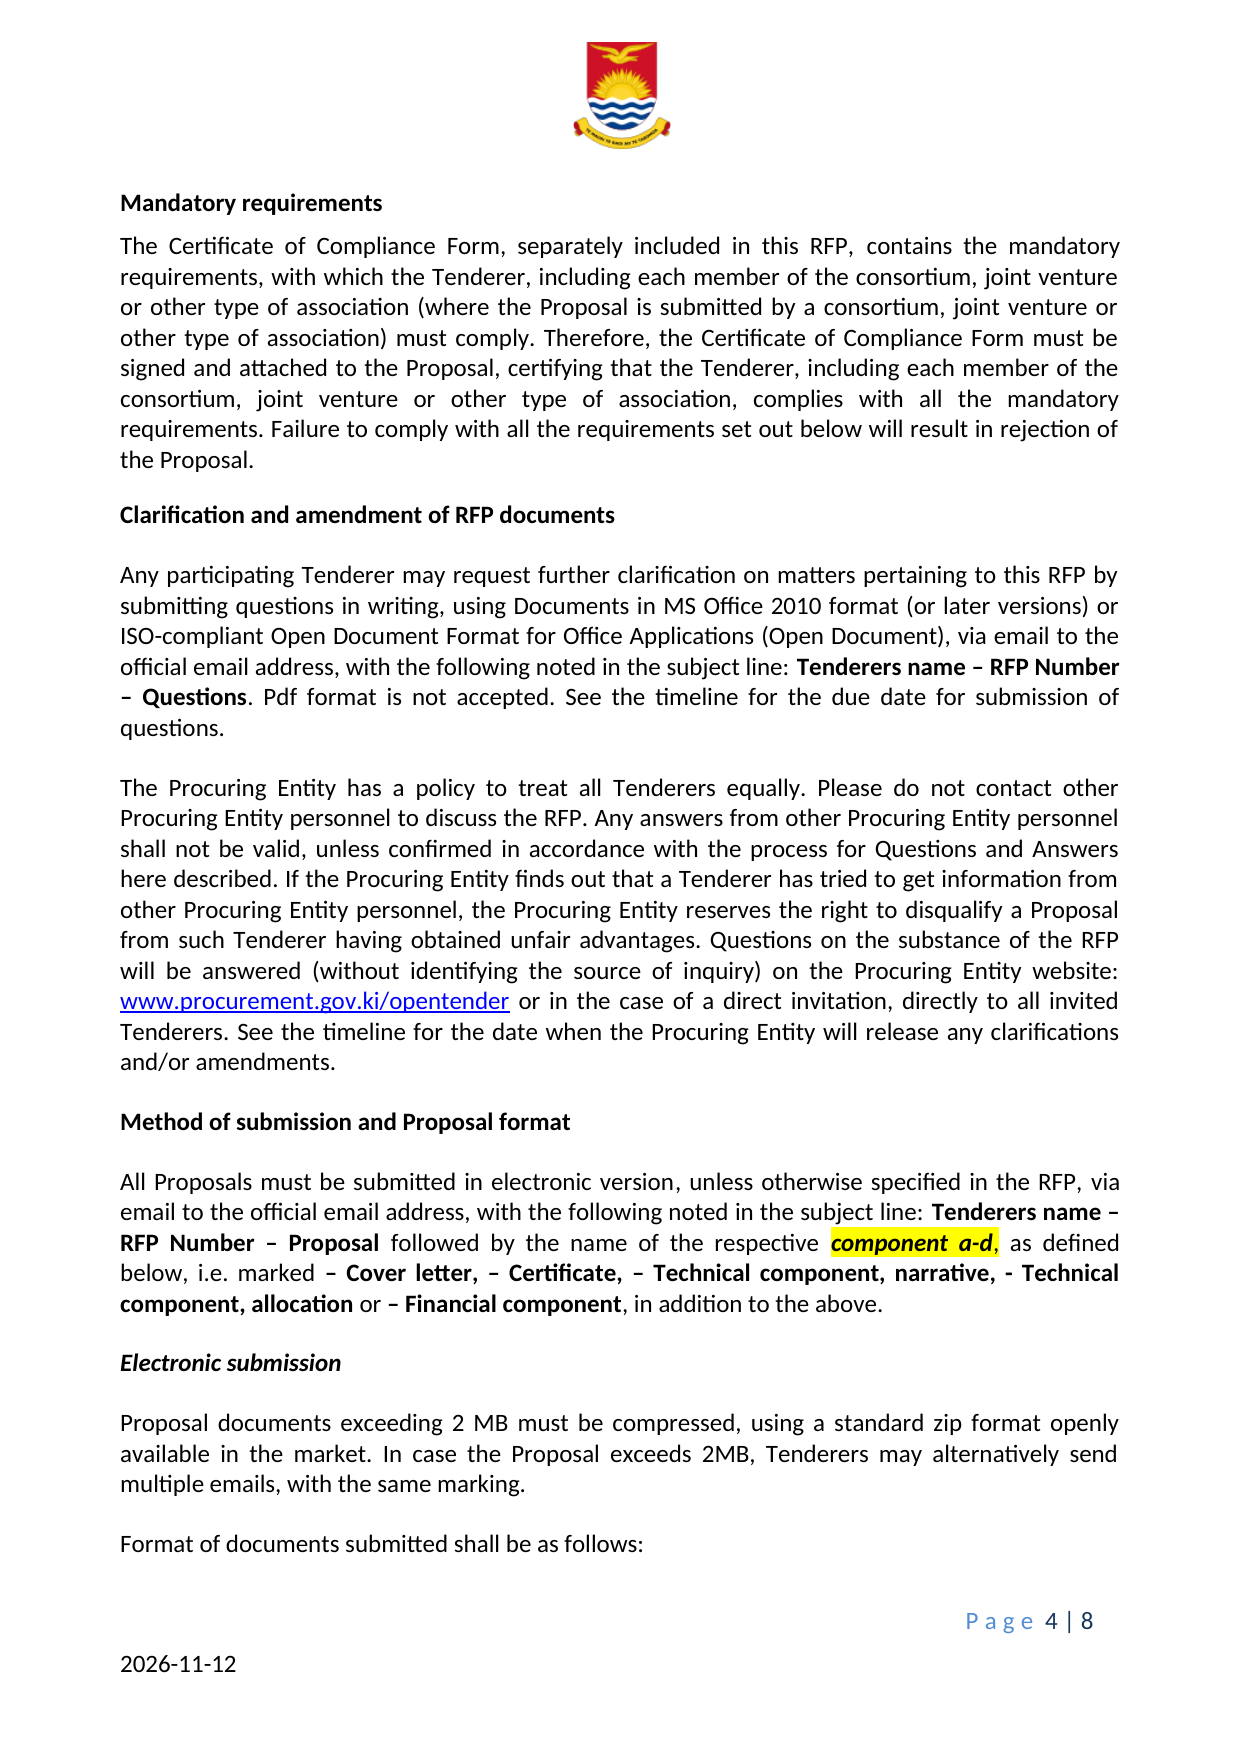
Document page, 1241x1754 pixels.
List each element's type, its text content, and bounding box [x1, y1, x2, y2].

text Format of documents submitted shall be as follows: [120, 1528, 1120, 1558]
text Proposal documents exceeding 2 MB must be compressed, using a standard zip format openly available in the market. In case the Proposal exceeds 2MB, Tenderers may alternatively send multiple emails, with the same marking. [120, 1407, 1120, 1499]
subtitle Clarification and amendment of RFP documents [120, 500, 1120, 530]
subtitle Mandatory requirements [120, 187, 1120, 218]
text The Certificate of Compliance Form, separately included in this RFP, contains the mandatory requirements, with which the Tenderer, including each member of the consortium, joint venture or other type of association (where the Proposal is submitted by a consortium, joint venture or other type of association) must comply. Therefore, the Certificate of Compliance Form must be signed and attached to the Proposal, certifying that the Tenderer, including each member of the consortium, joint venture or other type of association, complies with all the mandatory requirements. Failure to comply with all the requirements set out below will result in rejection of the Proposal. [120, 231, 1120, 475]
subtitle Method of submission and Proposal format [120, 1106, 1120, 1137]
text Any participating Tenderer may request further clarification on matters pertaining to this RFP by submitting questions in writing, using Documents in MS Office 2010 format (or later versions) or ISO-compliant Open Document Format for Office Applications (Open Document), via email to the official email address, with the following noted in the subject line: Tenderers name – RFP Number – Questions. Pdf format is not accepted. See the timeline for the due date for submission of questions. [120, 559, 1120, 742]
picture [573, 42, 671, 149]
subtitle Electronic submission [120, 1347, 1120, 1378]
text The Procuring Entity has a policy to treat all Tenderers equally. Please do not contact other Procuring Entity personnel to discuss the RFP. Any answers from other Procuring Entity personnel shall not be valid, unless confirmed in accordance with the process for Questions and Answers here described. If the Procuring Entity finds out that a Tenderer has tried to get information from other Procuring Entity personnel, the Procuring Entity reserves the right to disqualify a Proposal from such Tenderer having obtained unfair advantages. Questions on the substance of the RFP will be answered (without identifying the source of inquiry) on the Procuring Entity website: www.procurement.gov.ki/opentender or in the case of a direct invitation, directly to all invited Tenderers. See the timeline for the date when the Procuring Entity will release any clarifications and/or amendments. [120, 772, 1120, 1077]
text All Proposals must be submitted in electronic version, unless otherwise specified in the RFP, via email to the official email address, with the following noted in the subject line: Tenderers name – RFP Number – Proposal followed by the name of the respective component a-d, as defined below, i.e. marked – Cover letter, – Certificate, – Technical component, narrative, - Technical component, allocation or – Financial component, in addition to the above. [120, 1166, 1120, 1318]
